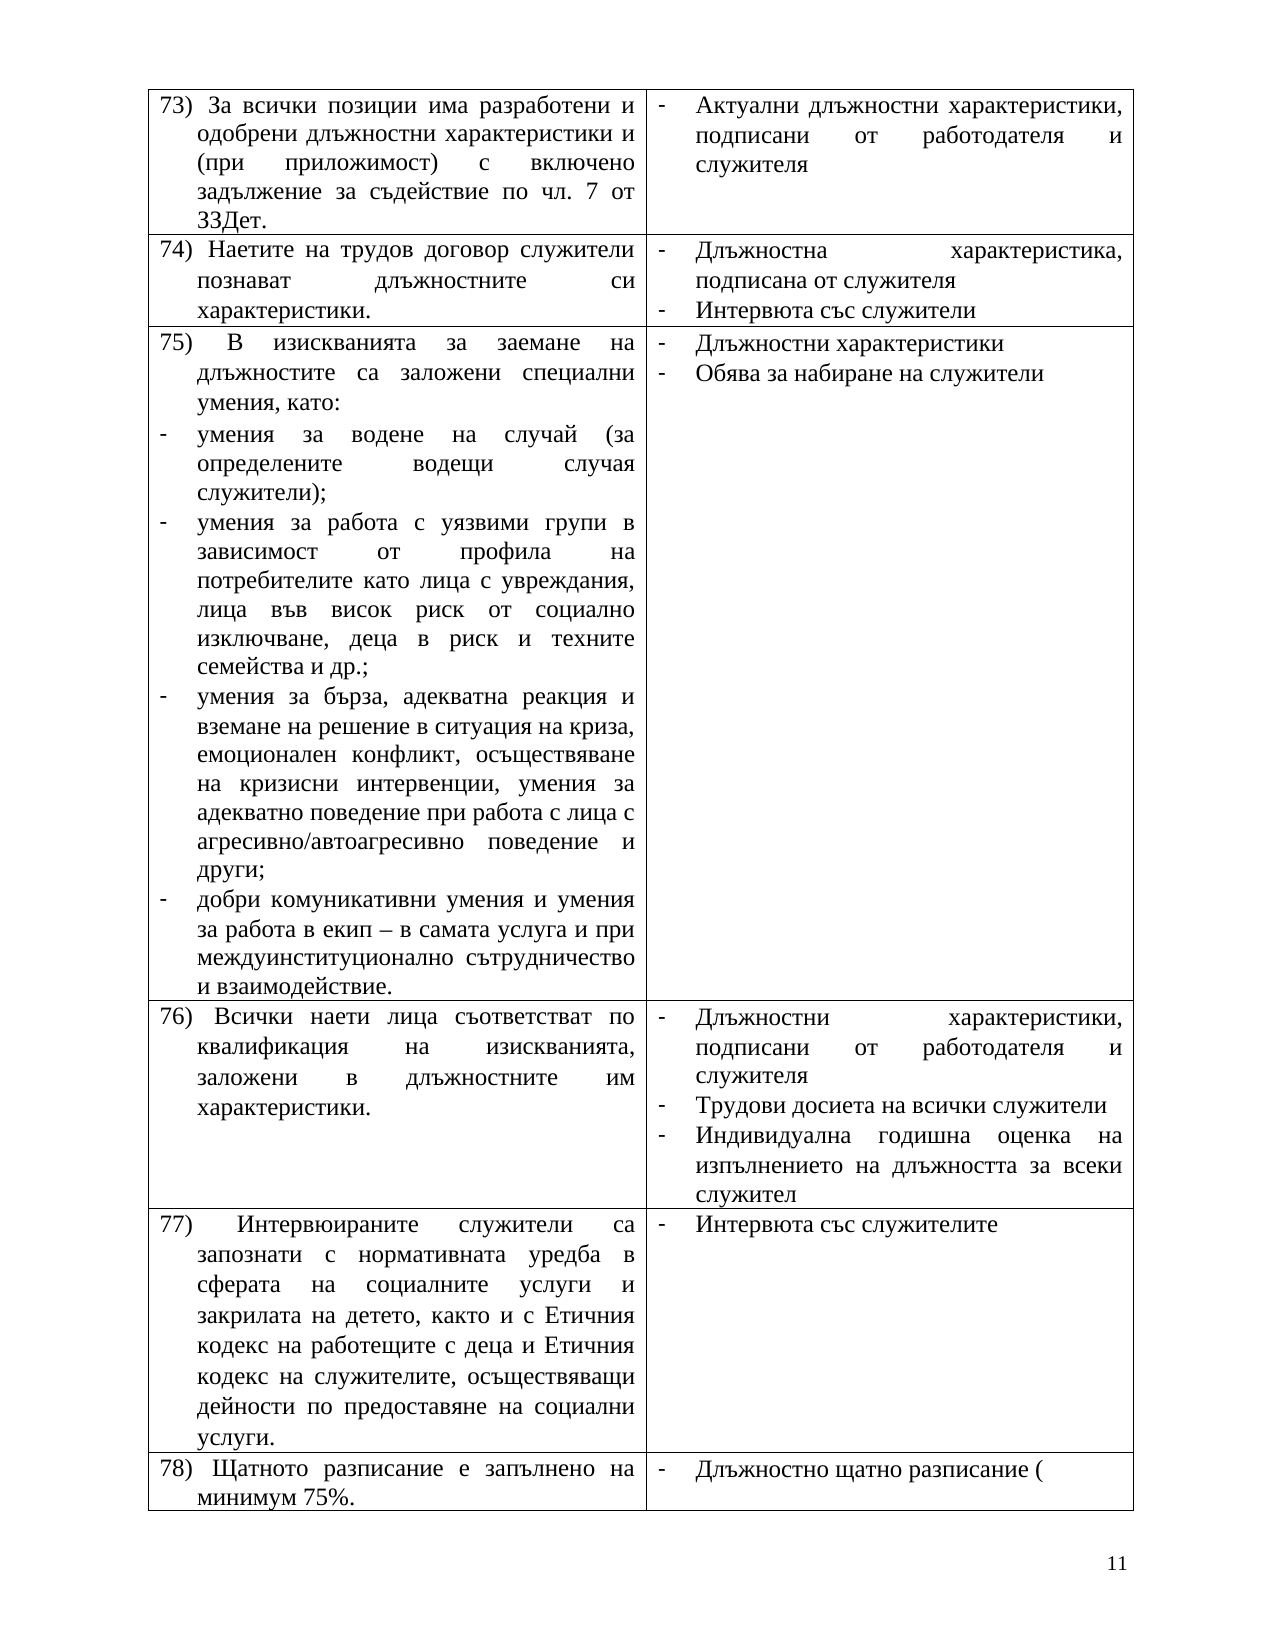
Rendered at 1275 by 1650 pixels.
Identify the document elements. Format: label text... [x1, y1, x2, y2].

table_cell Интервюта със служителите [647, 1209, 1133, 1452]
table_cell В изискванията за заемане на длъжностите са заложени специални умения, като: умения за водене на случай (за определените водещи случая служители); умения за работа с уязвими групи в зависимост от профила на потребителите като лица с увреждания, лица във висок риск от социално изключване, деца в риск и техните семейства и др.; умения за бърза, адекватна реакция и вземане на решение в ситуация на криза, емоционален конфликт, осъществяване на кризисни интервенции, умения за адекватно поведение при работа с лица с агресивно/автоагресивно поведение и други; добри комуникативни умения и умения за работа в екип – в самата услуга и при междуинституционално сътрудничество и взаимодействие. [149, 327, 646, 1000]
table_cell Длъжностни характеристики Обява за набиране на служители [647, 327, 1133, 1000]
table_cell Длъжностна характеристика, подписана от служителя Интервюта със служители [647, 235, 1133, 326]
table_cell Актуални длъжностни характеристики, подписани от работодателя и служителя [647, 90, 1133, 233]
table_cell Щатното разписание е запълнено на минимум 75%. [149, 1453, 646, 1510]
table_cell Наетите на трудов договор служители познават длъжностните си характеристики. [149, 235, 646, 326]
table_cell Всички наети лица съответстват по квалификация на изискванията, заложени в длъжностните им характеристики. [149, 1001, 646, 1208]
table_cell Длъжностни характеристики, подписани от работодателя и служителя Трудови досиета на всички служители Индивидуална годишна оценка на изпълнението на длъжността за всеки служител [647, 1001, 1133, 1208]
table_cell Интервюираните служители са запознати с нормативната уредба в сферата на социалните услуги и закрилата на детето, както и с Етичния кодекс на работещите с деца и Етичния кодекс на служителите, осъществяващи дейности по предоставяне на социални услуги. [149, 1209, 646, 1452]
table_cell За всички позиции има разработени и одобрени длъжностни характеристики и (при приложимост) с включено задължение за съдействие по чл. 7 от ЗЗДет. [149, 90, 646, 233]
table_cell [647, 1453, 1133, 1510]
